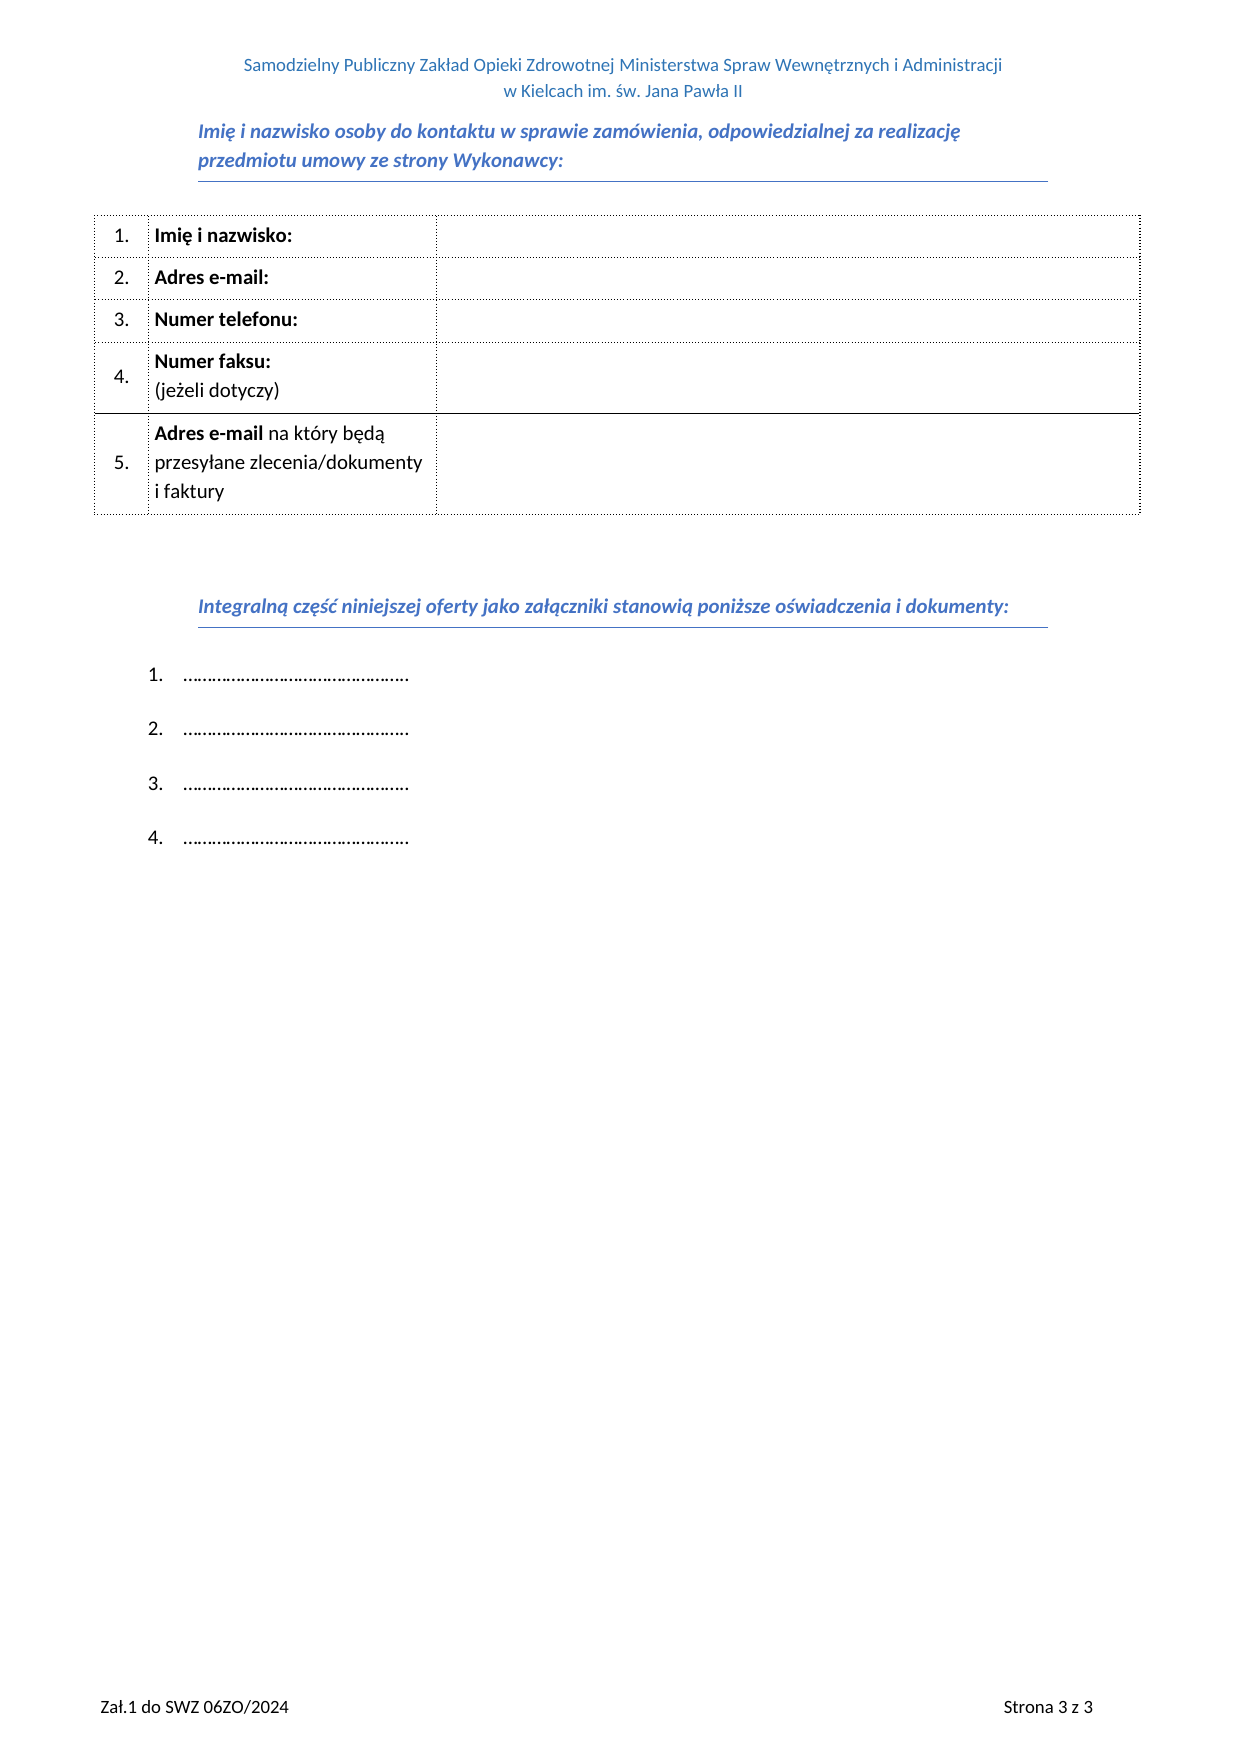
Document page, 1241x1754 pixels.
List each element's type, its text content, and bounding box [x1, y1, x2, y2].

table_cell Adres e-mail: [149, 257, 437, 299]
text Imię i nazwisko osoby do kontaktu w sprawie zamówienia, odpowiedzialnej za realizację przedmiotu umowy ze strony Wykonawcy: [198, 118, 1048, 181]
table_cell [437, 413, 1140, 513]
table_cell 5. [95, 414, 148, 513]
text Integralną część niniejszej oferty jako załączniki stanowią poniższe oświadczenia i dokumenty: [198, 594, 1048, 627]
table_cell [437, 342, 1140, 413]
table_cell [437, 257, 1140, 299]
list ……………………………………….. [148, 661, 1146, 687]
list ……………………………………….. [148, 716, 1146, 741]
table_cell Numer faksu: (jeżeli dotyczy) [149, 342, 437, 413]
table_cell Numer telefonu: [149, 299, 437, 342]
table_header Imię i nazwisko: [149, 215, 437, 257]
list ……………………………………….. [148, 824, 1146, 849]
table_cell [437, 299, 1140, 342]
table_header 1. [95, 215, 148, 257]
table_cell Adres e-mail na który będą przesyłane zlecenia/dokumenty i faktury [149, 414, 437, 513]
table_cell 4. [95, 342, 148, 413]
table_header [437, 215, 1140, 257]
table_cell 3. [95, 299, 148, 342]
list ……………………………………….. [148, 770, 1146, 795]
table_cell 2. [95, 257, 148, 299]
